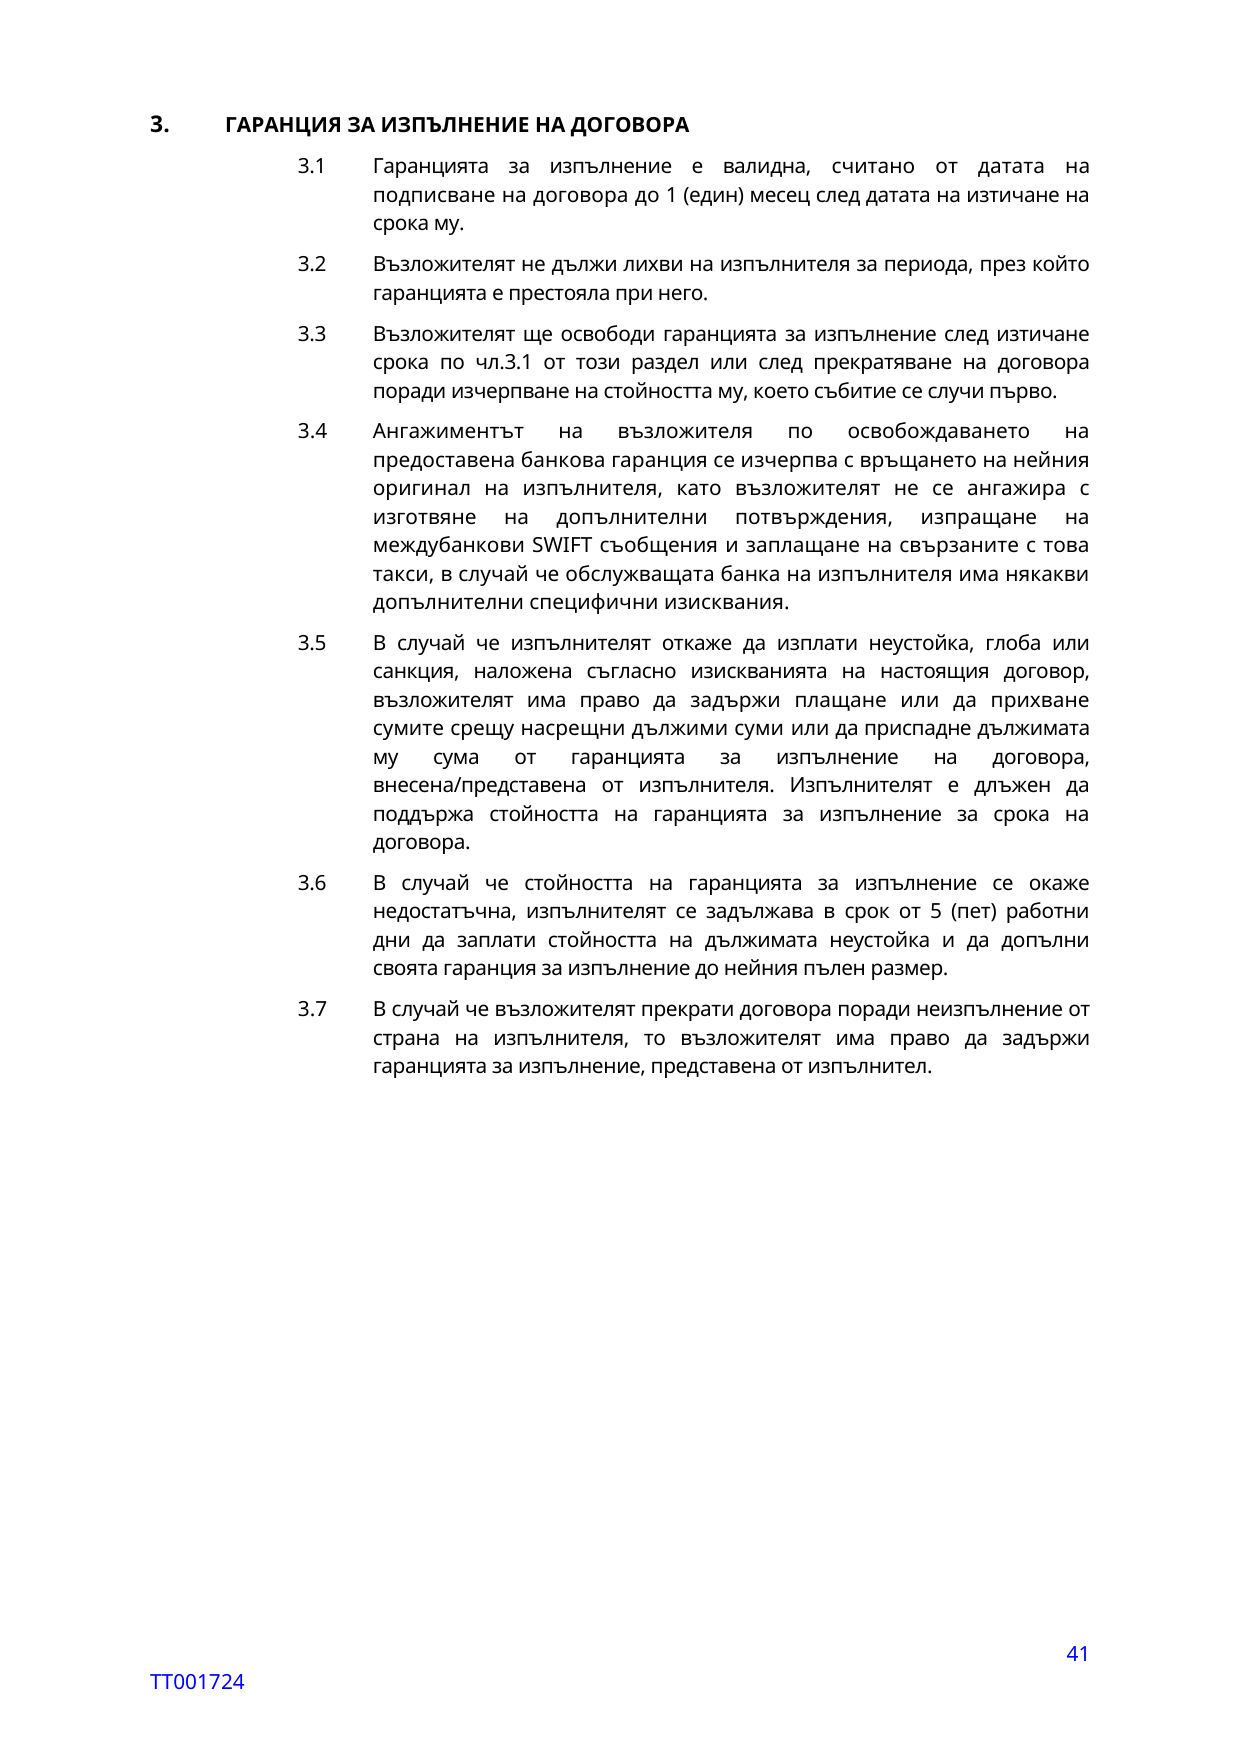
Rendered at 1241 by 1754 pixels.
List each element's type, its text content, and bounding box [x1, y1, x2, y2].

list В случай че стойността на гаранцията за изпълнение се окаже недостатъчна, изпълнителят се задължава в срок от 5 (пет) работни дни да заплати стойността на дължимата неустойка и да допълни своята гаранция за изпълнение до нейния пълен размер. [298, 868, 1090, 982]
list В случай че възложителят прекрати договора поради неизпълнение от страна на изпълнителя, то възложителят има право да задържи гаранцията за изпълнение, представена от изпълнител. [298, 994, 1090, 1080]
list Възложителят не дължи лихви на изпълнителя за периода, през който гаранцията е престояла при него. [298, 249, 1090, 306]
list Ангажиментът на възложителя по освобождаването на предоставена банкова гаранция се изчерпва с връщането на нейния оригинал на изпълнителя, като възложителят не се ангажира с изготвяне на допълнителни потвърждения, изпращане на междубанкови SWIFT съобщения и заплащане на свързаните с това такси, в случай че обслужващата банка на изпълнителя има някакви допълнителни специфични изисквания. [298, 417, 1090, 616]
list ГАРАНЦИЯ ЗА ИЗПЪЛНЕНИЕ НА ДОГОВОРА [150, 108, 1090, 139]
list Възложителят ще освободи гаранцията за изпълнение след изтичане срока по чл.3.1 от този раздел или след прекратяване на договора поради изчерпване на стойността му, което събитие се случи първо. [298, 319, 1090, 404]
list В случай че изпълнителят откаже да изплати неустойка, глоба или санкция, наложена съгласно изискванията на настоящия договор, възложителят има право да задържи плащане или да прихване сумите срещу насрещни дължими суми или да приспадне дължимата му сума от гаранцията за изпълнение на договора, внесена/представена от изпълнителя. Изпълнителят е длъжен да поддържа стойността на гаранцията за изпълнение за срока на договора. [298, 628, 1090, 856]
list Гаранцията за изпълнение е валидна, считано от датата на подписване на договора до 1 (един) месец след датата на изтичане на срока му. [298, 152, 1090, 237]
